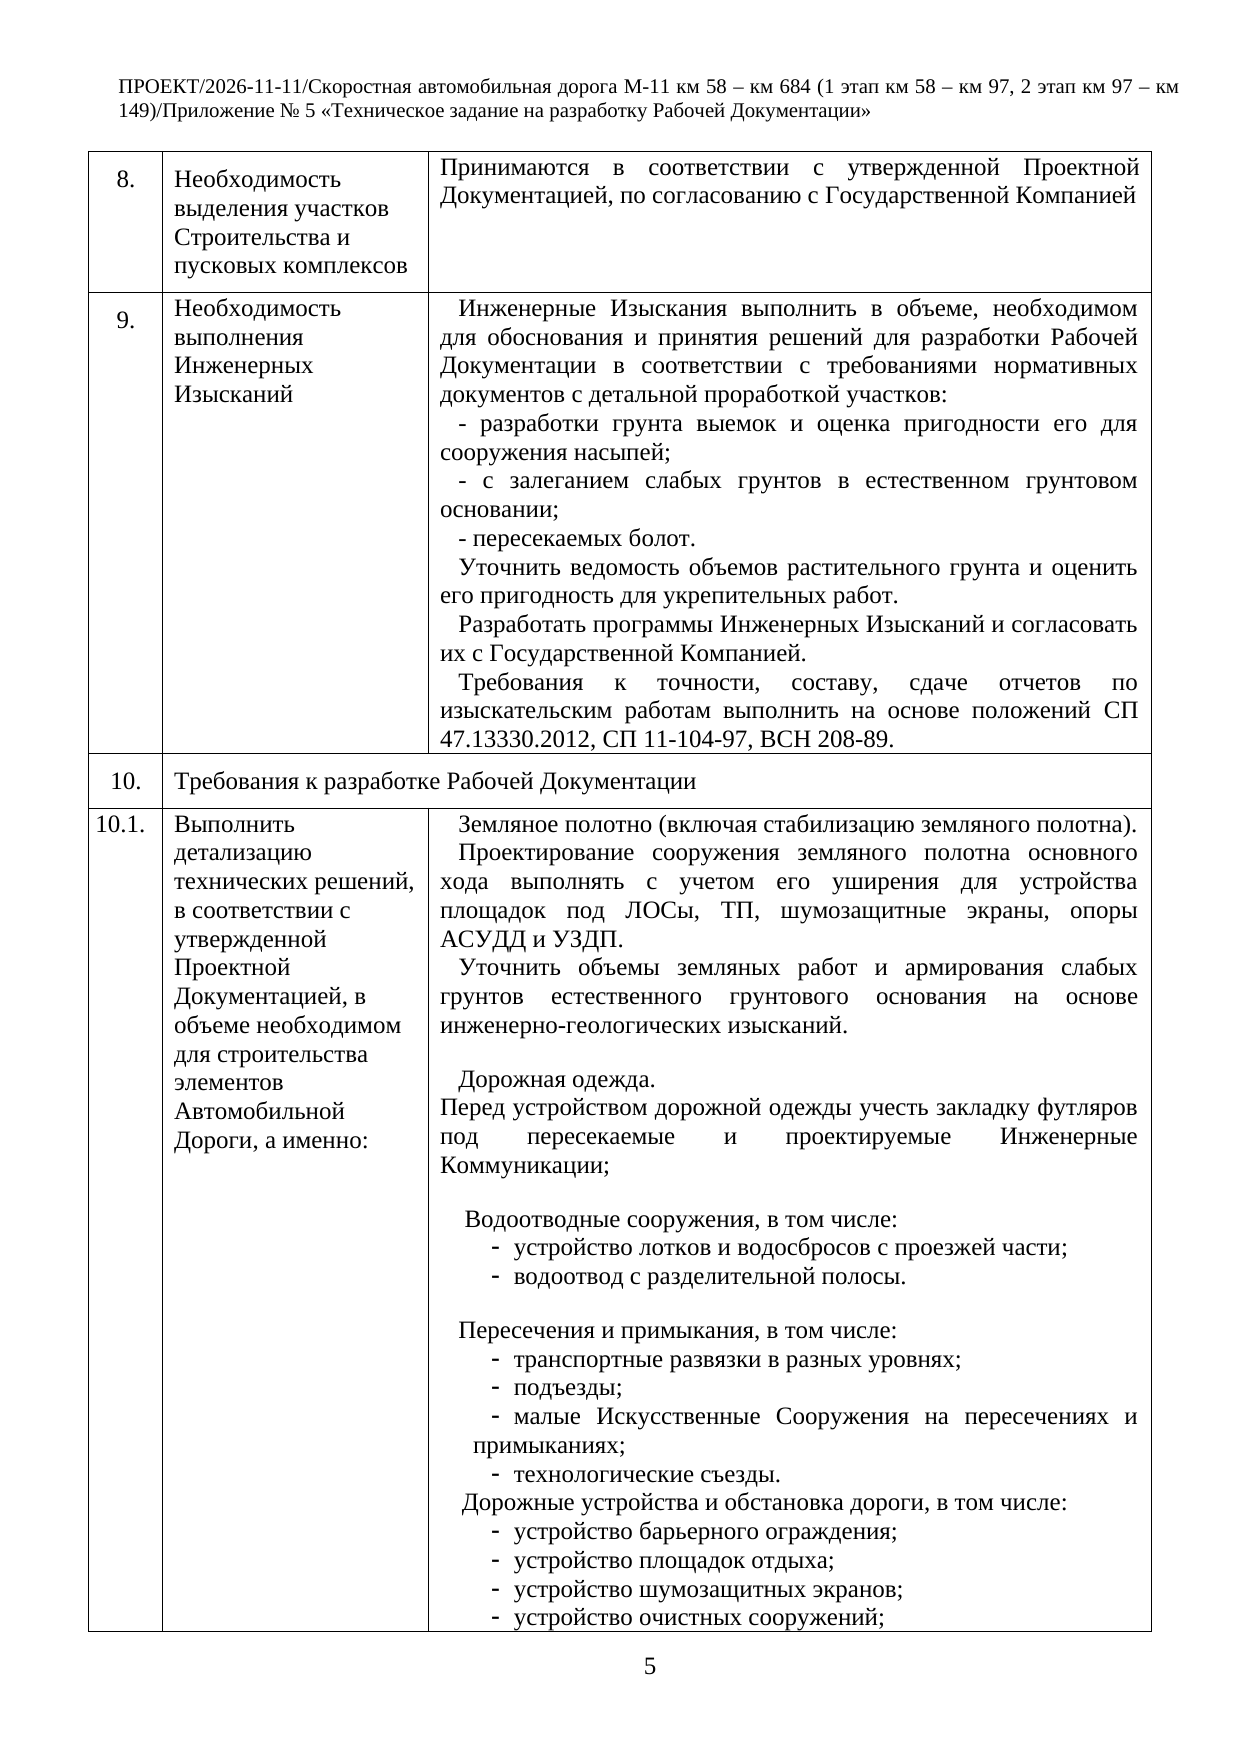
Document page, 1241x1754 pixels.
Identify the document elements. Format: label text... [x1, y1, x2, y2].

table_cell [429, 809, 1151, 1631]
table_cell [163, 809, 428, 1631]
table_cell Инженерные Изыскания выполнить в объеме, необходимом для обоснования и принятия решений для разработки Рабочей Документации в соответствии с требованиями нормативных документов с детальной проработкой участков: - разработки грунта выемок и оценка пригодности его для сооружения насыпей; - с залеганием слабых грунтов в естественном грунтовом основании; - пересекаемых болот. Уточнить ведомость объемов растительного грунта и оценить его пригодность для укрепительных работ. Разработать программы Инженерных Изысканий и согласовать их с Государственной Компанией. Требования к точности, составу, сдаче отчетов по изыскательским работам выполнить на основе положений СП 47.13330.2012, СП 11-104-97, ВСН 208-89. [429, 293, 1151, 753]
table_cell 10. [89, 754, 162, 808]
table_cell Требования к разработке Рабочей Документации [163, 754, 1151, 808]
table_cell 8. [89, 152, 162, 292]
table_cell Принимаются в соответствии с утвержденной Проектной Документацией, по согласованию с Государственной Компанией [429, 152, 1151, 292]
table_cell 10.1. [89, 809, 162, 1631]
table_cell 9. [89, 293, 162, 753]
table_cell Необходимость выполнения Инженерных Изысканий [163, 293, 428, 753]
table_cell Необходимость выделения участков Строительства и пусковых комплексов [163, 152, 428, 292]
